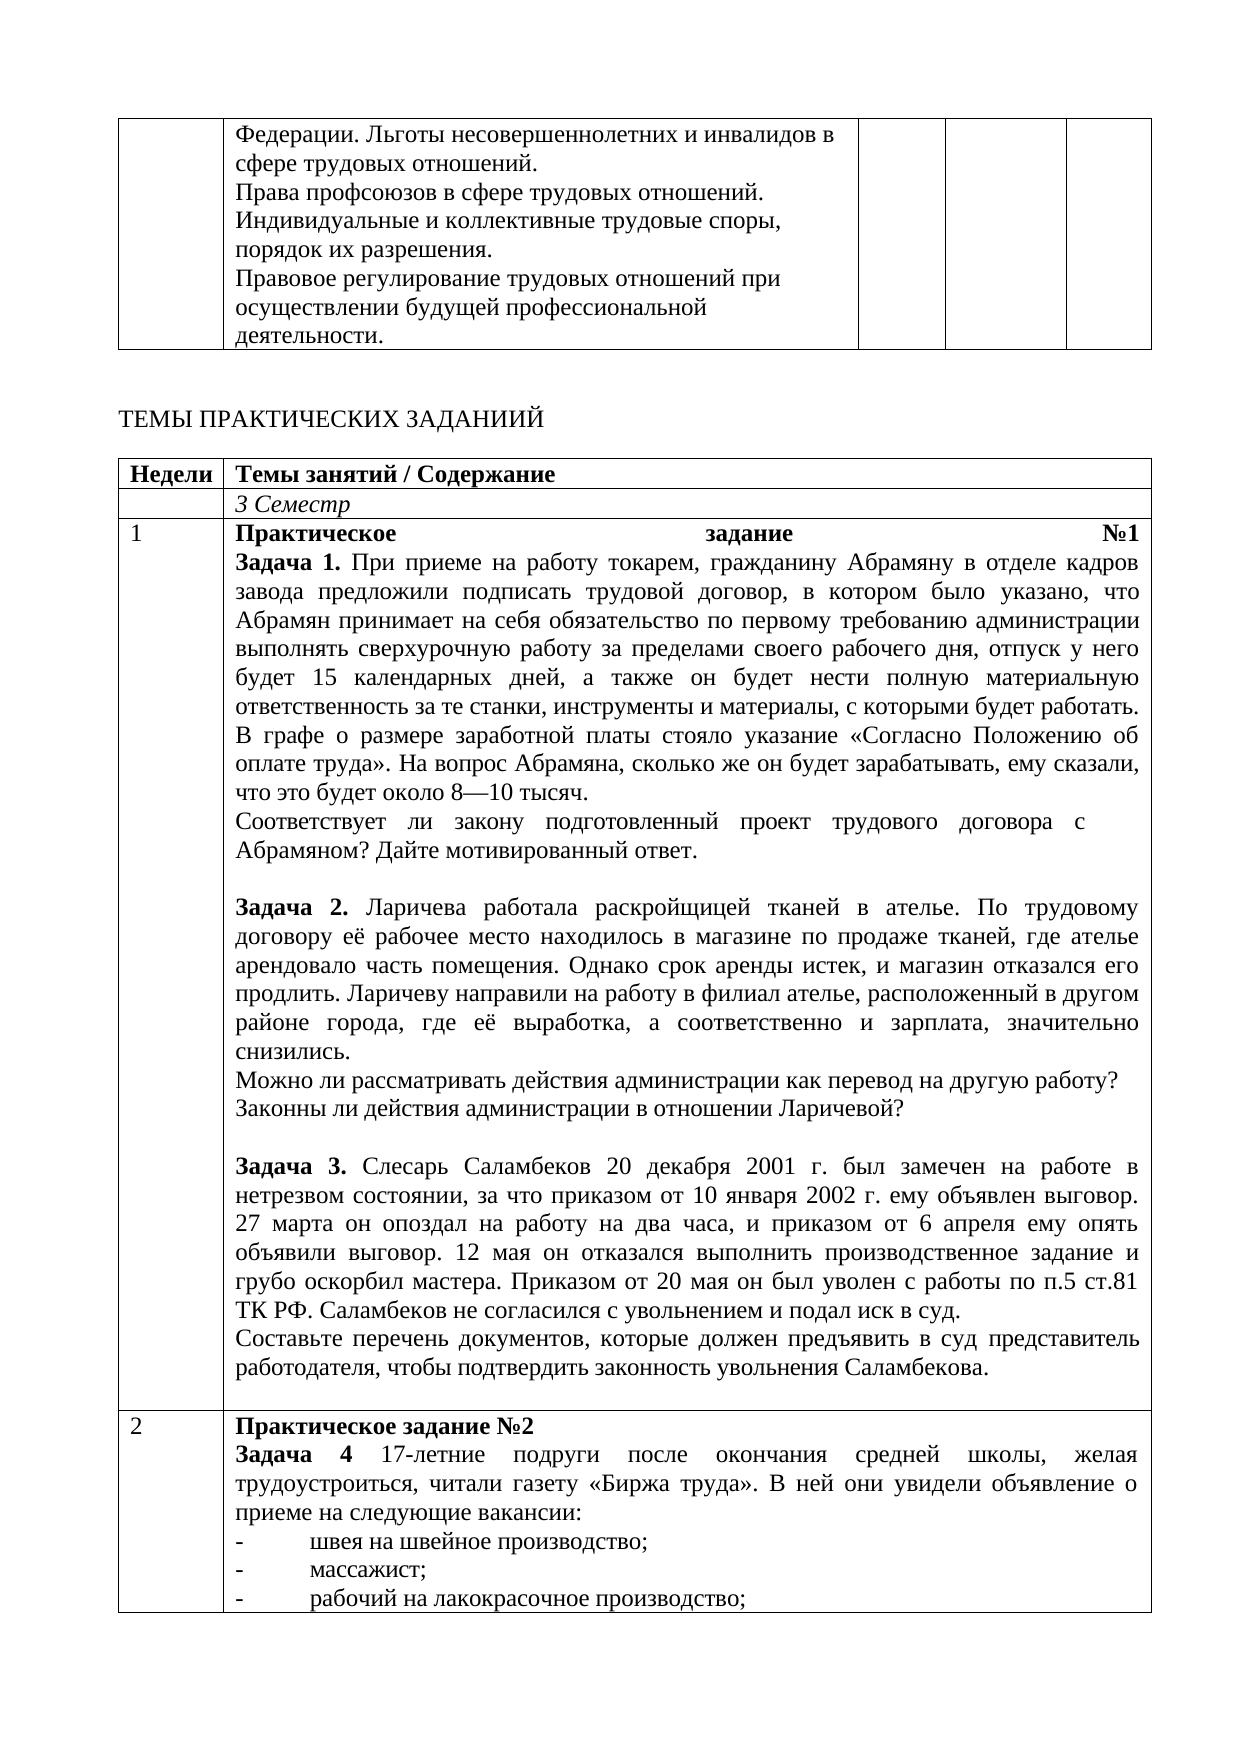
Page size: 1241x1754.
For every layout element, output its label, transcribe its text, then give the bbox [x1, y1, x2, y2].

table_cell 2 [859, 119, 945, 349]
table_header Темы занятий / Содержание [224, 459, 1151, 488]
table_header Недели [119, 459, 223, 488]
table_cell 2 [119, 1411, 223, 1612]
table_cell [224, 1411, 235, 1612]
table_cell 3 Семестр [224, 489, 1151, 517]
table_cell Практическое задание №1 Задача 1. При приеме на работу токарем, гражданину Абрамяну в отделе кадров завода предложили подписать трудовой договор, в котором было указано, что Абрамян принимает на себя обязательство по первому требованию администрации выполнять сверхурочную работу за пределами своего рабочего дня, отпуск у него будет 15 календарных дней, а также он будет нести полную материальную ответственность за те станки, инструменты и материалы, с которыми будет работать. В графе о размере заработной платы стояло указание «Согласно Положению об оплате труда». На вопрос Абрамяна, сколько же он будет зарабатывать, ему сказали, что это будет около 8—10 тысяч. Соответствует ли закону подготовленный проект трудового договора с Абрамяном? Дайте мотивированный ответ. Задача 2. Ларичева работала раскройщицей тканей в ателье. По трудовому договору её рабочее место находилось в магазине по продаже тканей, где ателье арендовало часть помещения. Однако срок аренды истек, и магазин отказался его продлить. Ларичеву направили на работу в филиал ателье, расположенный в другом районе города, где её выработка, а соответственно и зарплата, значительно снизились. Можно ли рассматривать действия администрации как перевод на другую работу? Законны ли действия администрации в отношении Ларичевой? Задача 3. Слесарь Саламбеков 20 декабря . был замечен на работе в нетрезвом состоянии, за что приказом от 10 января . ему объявлен выговор. 27 марта он опоздал на работу на два часа, и приказом от 6 апреля ему опять объявили выговор. 12 мая он отказался выполнить производственное задание и грубо оскорбил мастера. Приказом от 20 мая он был уволен с работы по п.5 ст.81 ТК РФ. Саламбеков не согласился с увольнением и подал иск в суд. Составьте перечень документов, которые должен предъявить в суд представитель работодателя, чтобы подтвердить законность увольнения Саламбекова. [224, 519, 1151, 1410]
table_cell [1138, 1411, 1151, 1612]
table_cell [1067, 119, 1151, 349]
text ТЕМЫ ПРАКТИЧЕСКИХ ЗАданиИЙ [118, 404, 1152, 433]
table_cell [119, 489, 223, 517]
table_cell 1 [119, 519, 223, 1410]
table_cell 12 [946, 119, 1066, 349]
